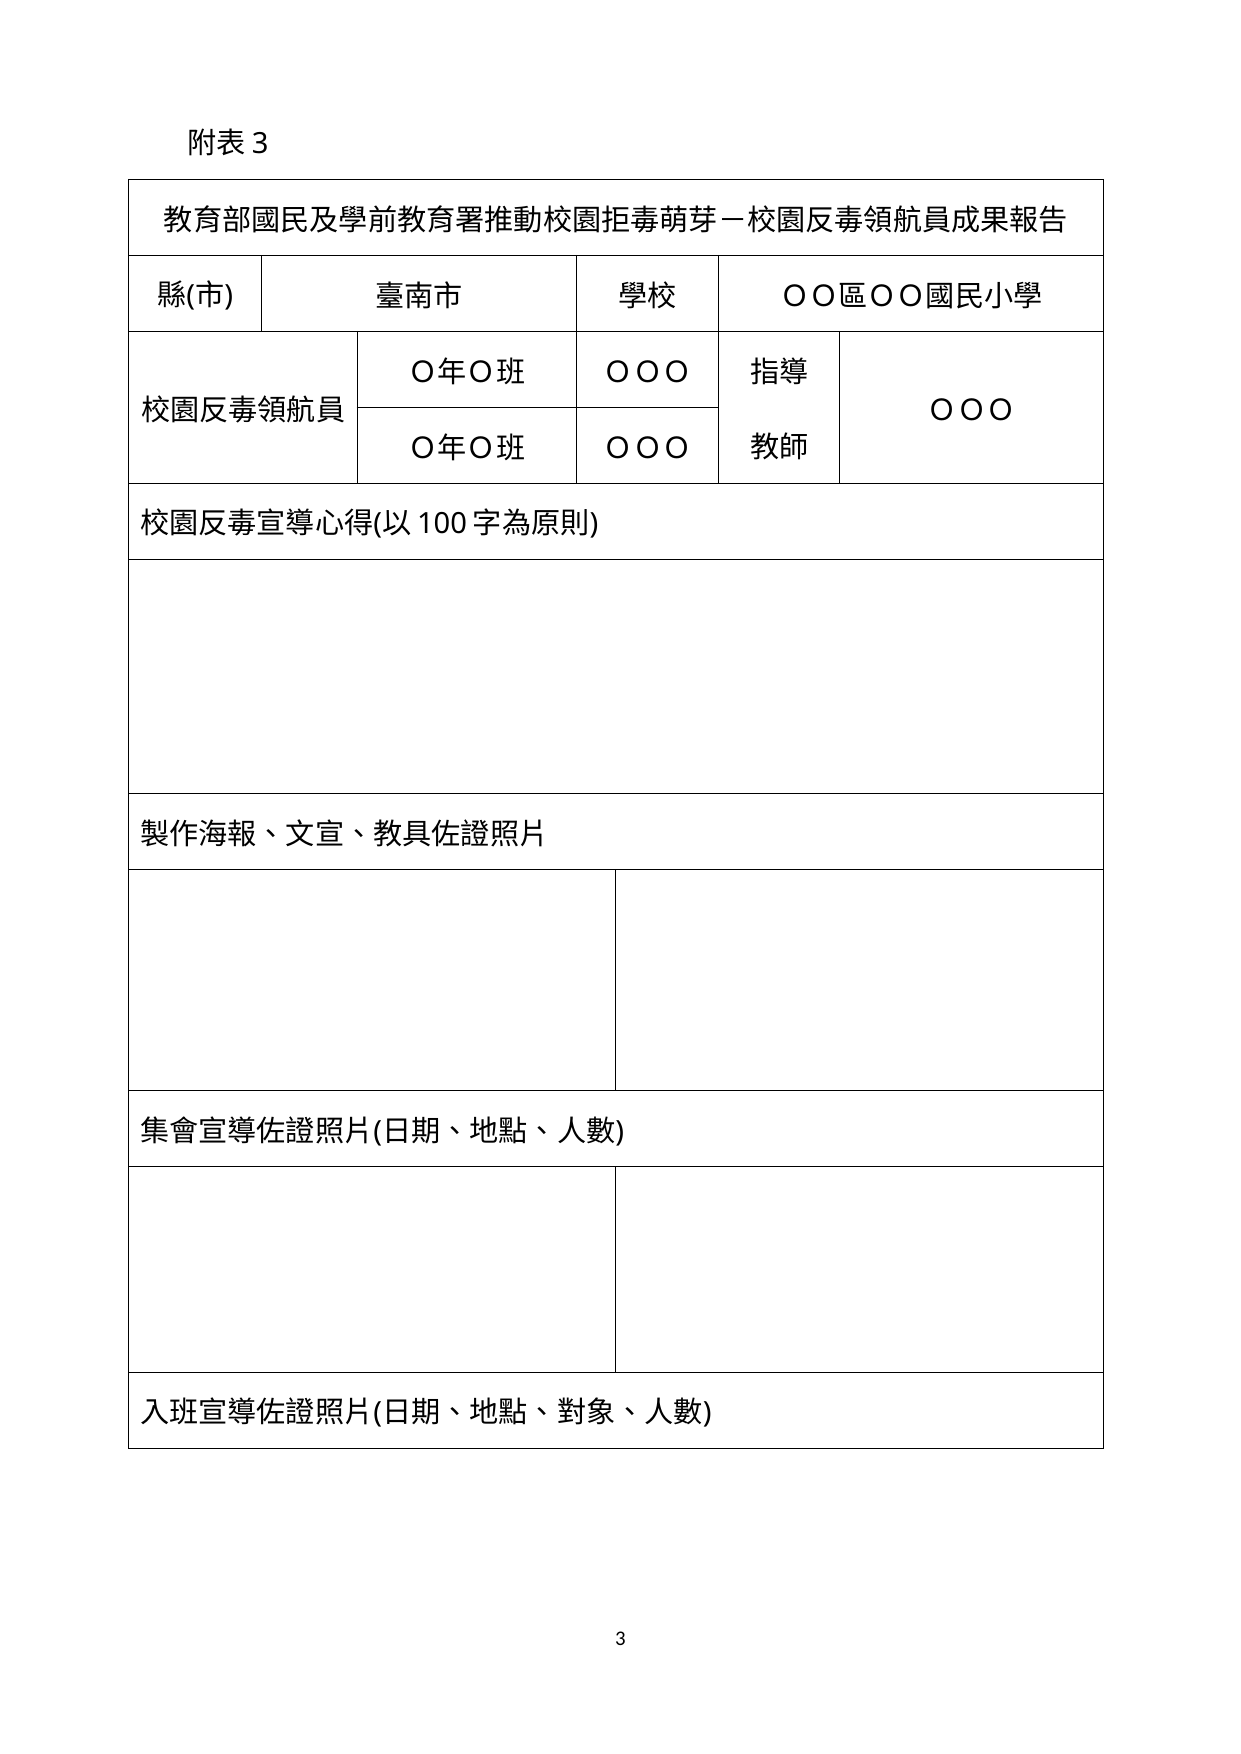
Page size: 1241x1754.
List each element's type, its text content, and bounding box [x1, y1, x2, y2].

table_cell ＯＯＯ [840, 332, 1103, 483]
table_cell 縣(市) [129, 256, 261, 331]
table_cell [129, 560, 1103, 793]
table_cell Ｏ年Ｏ班 [358, 408, 576, 483]
table_cell ＯＯ區ＯＯ國民小學 [719, 256, 1103, 331]
table_cell 校園反毒宣導心得(以100字為原則) [129, 484, 1103, 559]
table_cell 校園反毒領航員 [129, 332, 357, 483]
table_cell 製作海報、文宣、教具佐證照片 [129, 794, 1103, 869]
table_header 教育部國民及學前教育署推動校園拒毒萌芽－校園反毒領航員成果報告 [129, 180, 1103, 255]
table_cell 入班宣導佐證照片(日期、地點、對象、人數) [129, 1373, 1103, 1448]
table_cell [129, 870, 615, 1090]
table_cell 學校 [577, 256, 718, 331]
table_cell ＯＯＯ [577, 408, 718, 483]
table_cell 集會宣導佐證照片(日期、地點、人數) [129, 1091, 1103, 1166]
table_cell [616, 1167, 1103, 1372]
table_cell [616, 870, 1103, 1090]
table_cell 臺南市 [262, 256, 576, 331]
text 附表3 [187, 104, 1053, 179]
table_cell Ｏ年Ｏ班 [358, 332, 576, 407]
table_cell ＯＯＯ [577, 332, 718, 407]
table_cell 指導 教師 [719, 332, 839, 483]
table_cell [129, 1167, 615, 1372]
